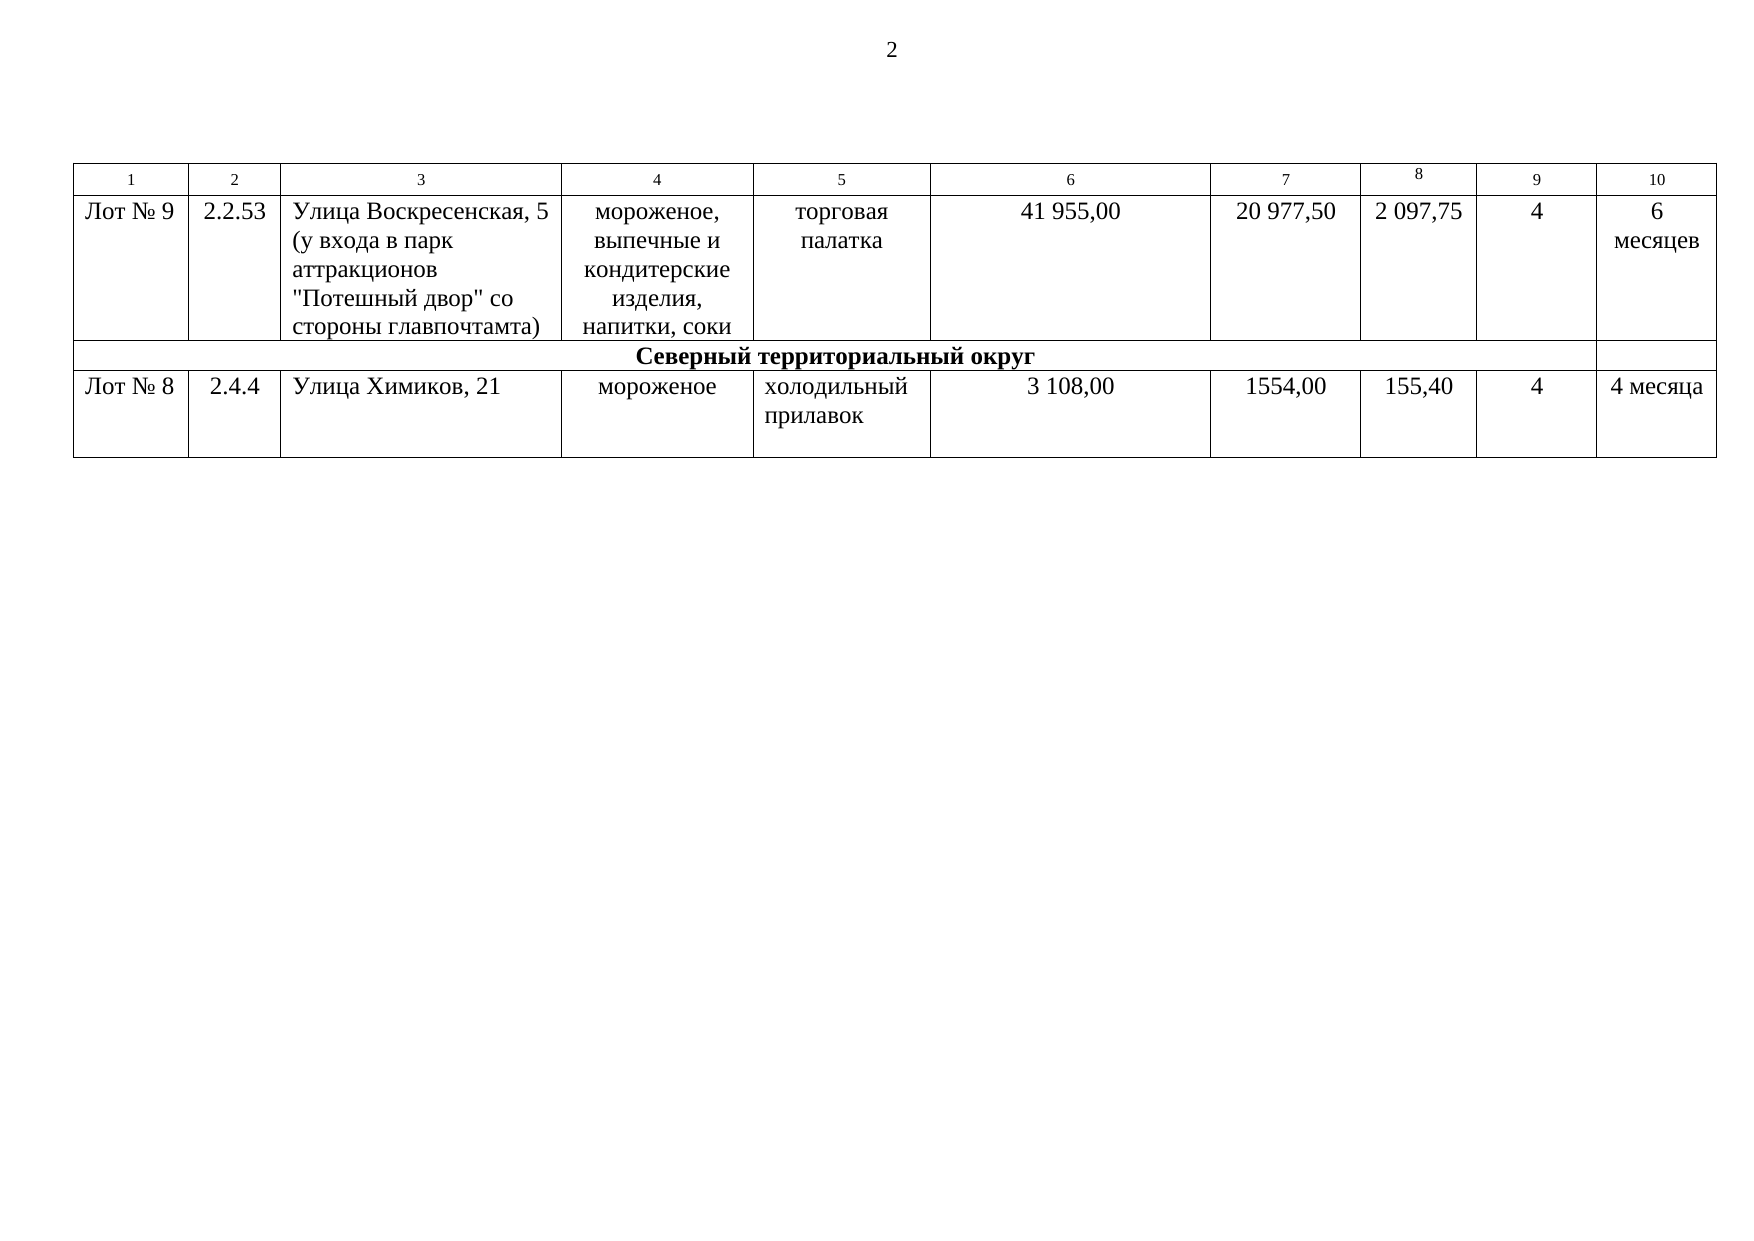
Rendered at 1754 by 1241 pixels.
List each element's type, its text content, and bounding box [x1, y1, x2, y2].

table_cell мороженое, выпечные и кондитерские изделия, напитки, соки [562, 196, 753, 340]
table_cell 4 [1477, 371, 1596, 457]
table_cell Лот № 9 [74, 196, 188, 340]
table_header 7 [1211, 164, 1360, 195]
table_cell 4 [1477, 196, 1596, 340]
table_cell Северный территориальный округ [74, 341, 1596, 370]
table_cell 1554,00 [1211, 371, 1360, 457]
table_cell 6 месяцев [1597, 196, 1716, 340]
table_cell 2 097,75 [1361, 196, 1476, 340]
table_cell 20 977,50 [1211, 196, 1360, 340]
table_cell 4 месяца [1597, 371, 1716, 457]
table_cell 41 955,00 [931, 196, 1210, 340]
table_cell 3 108,00 [931, 371, 1210, 457]
table_cell Улица Воскресенская, 5 (у входа в парк аттракционов "Потешный двор" со стороны главпочтамта) [281, 196, 561, 340]
table_header 6 [931, 164, 1210, 195]
table_cell Лот № 8 [74, 371, 188, 457]
table_header 3 [281, 164, 561, 195]
table_cell Улица Химиков, 21 [281, 371, 561, 457]
table_header 4 [562, 164, 753, 195]
table_cell 2.4.4 [189, 371, 280, 457]
table_cell торговая палатка [754, 196, 930, 340]
table_cell 155,40 [1361, 371, 1476, 457]
table_header 9 [1477, 164, 1596, 195]
table_cell 2.2.53 [189, 196, 280, 340]
table_header 2 [189, 164, 280, 195]
table_header 8 [1361, 164, 1476, 195]
table_header 5 [754, 164, 930, 195]
table_cell холодильный прилавок [754, 371, 930, 457]
table_header 1 [74, 164, 188, 195]
table_cell мороженое [562, 371, 753, 457]
table_cell [1597, 341, 1716, 370]
table_header 10 [1597, 164, 1716, 195]
